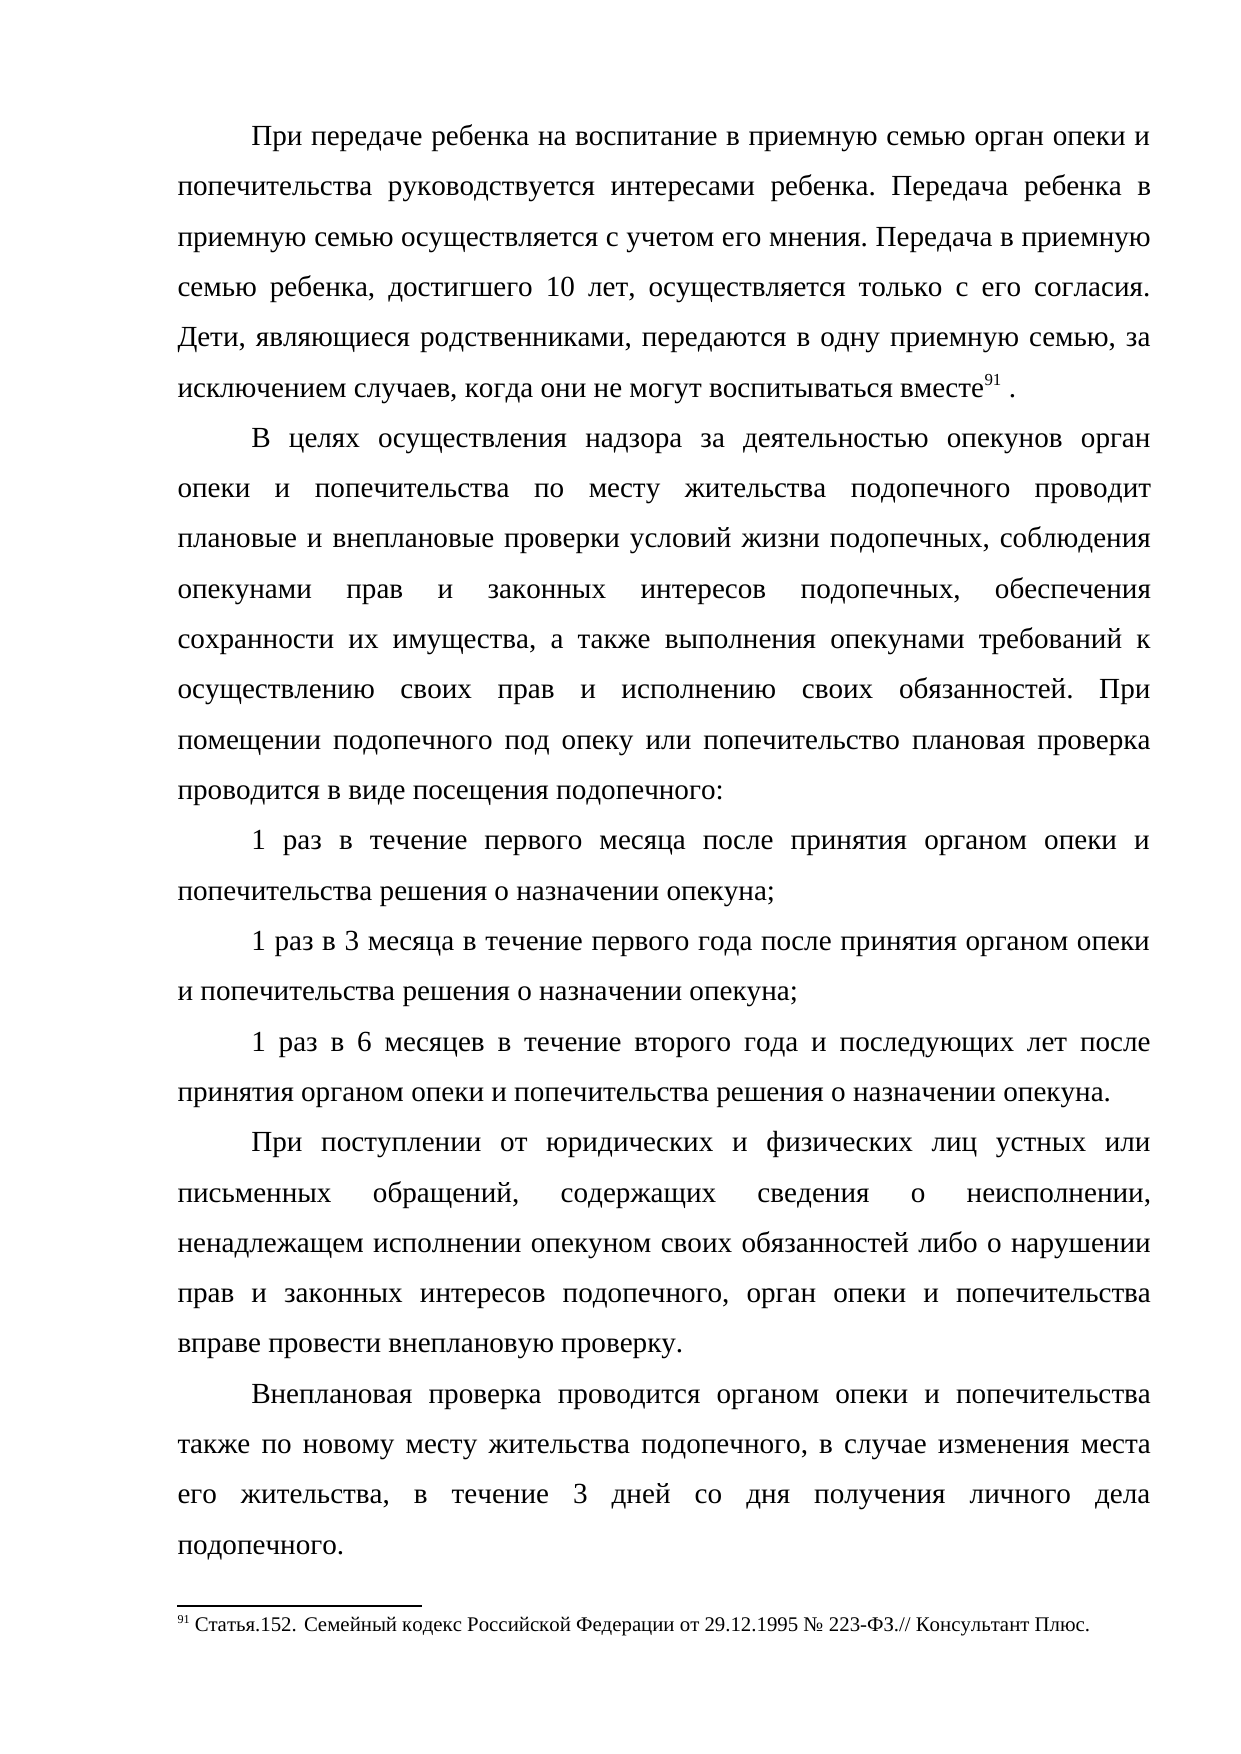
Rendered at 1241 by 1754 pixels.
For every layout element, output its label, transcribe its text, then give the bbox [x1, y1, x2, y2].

text 1 раз в 3 месяца в течение первого года после принятия органом опеки и попечительства решения о назначении опекуна; [177, 923, 1152, 1007]
text В целях осуществления надзора за деятельностью опекунов орган опеки и попечительства по месту жительства подопечного проводит плановые и внеплановые проверки условий жизни подопечных, соблюдения опекунами прав и законных интересов подопечных, обеспечения сохранности их имущества, а также выполнения опекунами требований к осуществлению своих прав и исполнению своих обязанностей. При помещении подопечного под опеку или попечительство плановая проверка проводится в виде посещения подопечного: [177, 420, 1152, 806]
text Внеплановая проверка проводится органом опеки и попечительства также по новому месту жительства подопечного, в случае изменения места его жительства, в течение 3 дней со дня получения личного дела подопечного. [177, 1376, 1152, 1560]
text При передаче ребенка на воспитание в приемную семью орган опеки и попечительства руководствуется интересами ребенка. Передача ребенка в приемную семью осуществляется с учетом его мнения. Передача в приемную семью ребенка, достигшего 10 лет, осуществляется только с его согласия. Дети, являющиеся родственниками, передаются в одну приемную семью, за исключением случаев, когда они не могут воспитываться вместе . [177, 118, 1152, 403]
text 1 раз в 6 месяцев в течение второго года и последующих лет после принятия органом опеки и попечительства решения о назначении опекуна. [177, 1024, 1152, 1108]
text 1 раз в течение первого месяца после принятия органом опеки и попечительства решения о назначении опекуна; [177, 822, 1152, 906]
text При поступлении от юридических и физических лиц устных или письменных обращений, содержащих сведения о неисполнении, ненадлежащем исполнении опекуном своих обязанностей либо о нарушении прав и законных интересов подопечного, орган опеки и попечительства вправе провести внеплановую проверку. [177, 1124, 1152, 1359]
